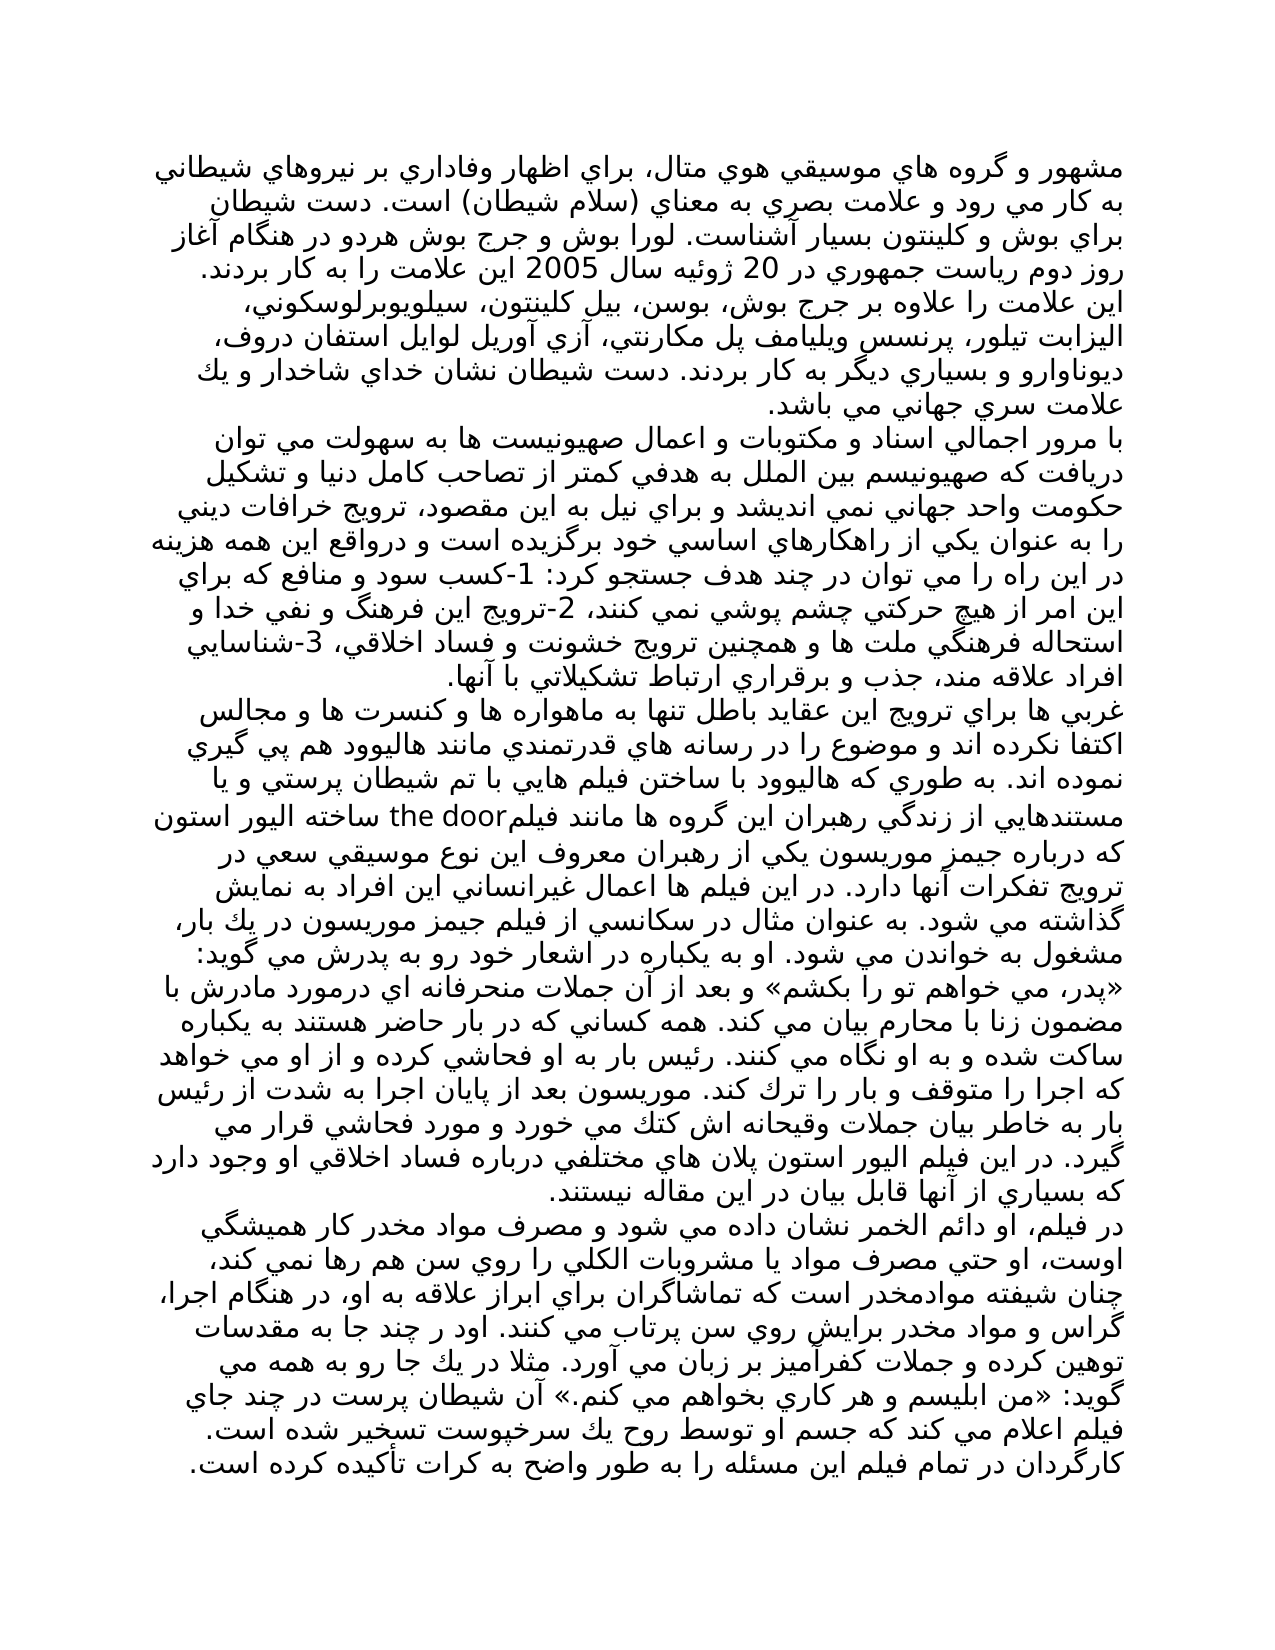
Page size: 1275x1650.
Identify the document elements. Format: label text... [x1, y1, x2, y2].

text با مرور اجمالي اسناد و مكتوبات و اعمال صهيونيست ها به سهولت مي توان دريافت كه صهيونيسم بين الملل به هدفي كمتر از تصاحب كامل دنيا و تشكيل حكومت واحد جهاني نمي انديشد و براي نيل به اين مقصود، ترويج خرافات ديني را به عنوان يكي از راهكارهاي اساسي خود برگزيده است و درواقع اين همه هزينه در اين راه را مي توان در چند هدف جستجو كرد: 1-كسب سود و منافع كه براي اين امر از هيچ حركتي چشم پوشي نمي كنند، 2-ترويج اين فرهنگ و نفي خدا و استحاله فرهنگي ملت ها و همچنين ترويج خشونت و فساد اخلاقي، 3-شناسايي افراد علاقه مند، جذب و برقراري ارتباط تشكيلاتي با آنها. [150, 422, 1125, 693]
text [150, 150, 1125, 286]
text غربي ها براي ترويج اين عقايد باطل تنها به ماهواره ها و كنسرت ها و مجالس اكتفا نكرده اند و موضوع را در رسانه هاي قدرتمندي مانند هاليوود هم پي گيري نموده اند. به طوري كه هاليوود با ساختن فيلم هايي با تم شيطان پرستي و يا مستندهايي از زندگي رهبران اين گروه ها مانند فيلمthe door ساخته اليور استون كه درباره جيمز موريسون يكي از رهبران معروف اين نوع موسيقي سعي در ترويج تفكرات آنها دارد. در اين فيلم ها اعمال غيرانساني اين افراد به نمايش گذاشته مي شود. به عنوان مثال در سكانسي از فيلم جيمز موريسون در يك بار، مشغول به خواندن مي شود. او به يكباره در اشعار خود رو به پدرش مي گويد: «پدر، مي خواهم تو را بكشم» و بعد از آن جملات منحرفانه اي درمورد مادرش با مضمون زنا با محارم بيان مي كند. همه كساني كه در بار حاضر هستند به يكباره ساكت شده و به او نگاه مي كنند. رئيس بار به او فحاشي كرده و از او مي خواهد كه اجرا را متوقف و بار را ترك كند. موريسون بعد از پايان اجرا به شدت از رئيس بار به خاطر بيان جملات وقيحانه اش كتك مي خورد و مورد فحاشي قرار مي گيرد. در اين فيلم اليور استون پلان هاي مختلفي درباره فساد اخلاقي او وجود دارد كه بسياري از آنها قابل بيان در اين مقاله نيستند. [150, 693, 1125, 1208]
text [150, 1208, 1125, 1480]
text اين علامت را علاوه بر جرج بوش، بوسن، بيل كلينتون، سيلويوبرلوسكوني، اليزابت تيلور، پرنسس ويليامف پل مكارنتي، آزي آوريل لوايل استفان دروف، ديوناوارو و بسياري ديگر به كار بردند. دست شيطان نشان خداي شاخدار و يك علامت سري جهاني مي باشد. [150, 286, 1125, 422]
